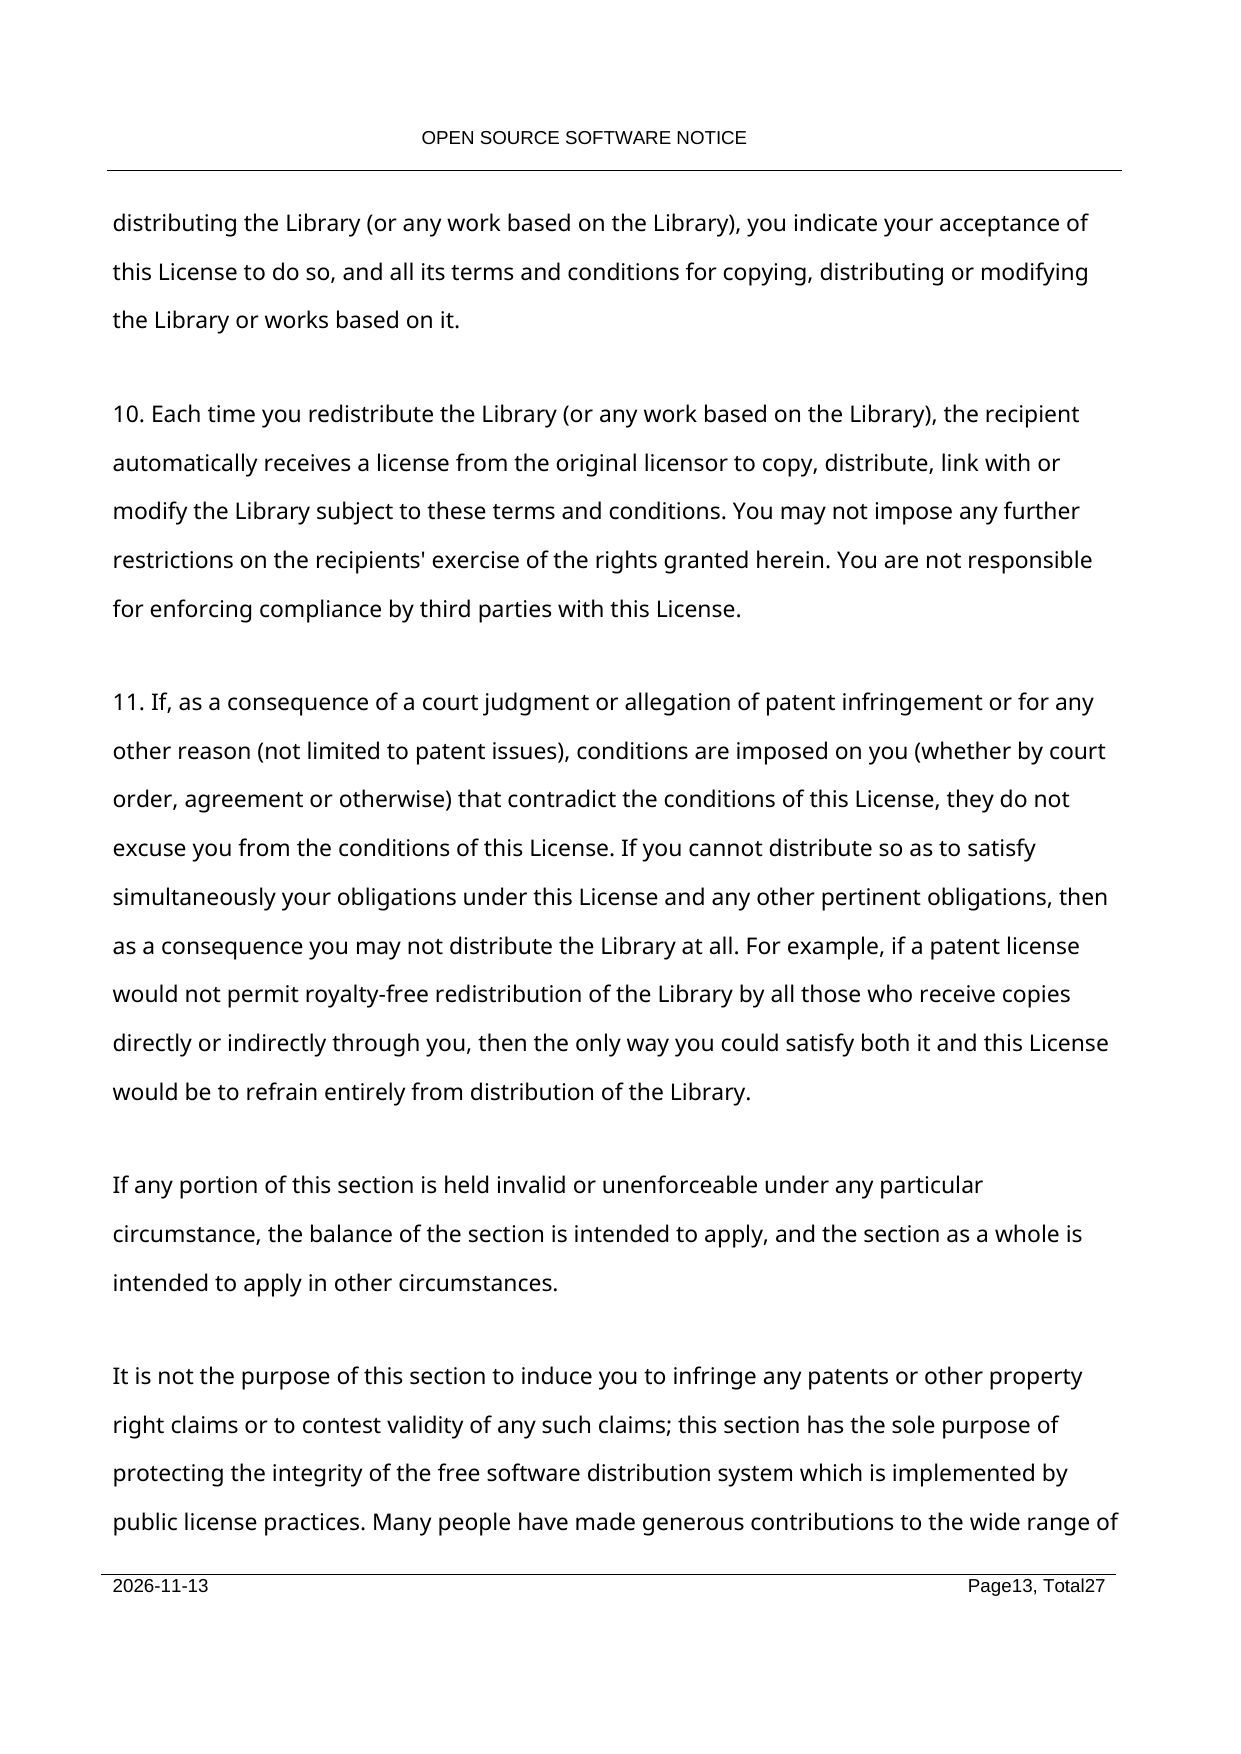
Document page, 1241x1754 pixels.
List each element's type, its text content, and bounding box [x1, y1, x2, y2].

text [112, 1359, 1128, 1538]
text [112, 206, 1128, 336]
text If any portion of this section is held invalid or unenforceable under any particular circumstance, the balance of the section is intended to apply, and the section as a whole is intended to apply in other circumstances. [112, 1168, 1128, 1298]
text 10. Each time you redistribute the Library (or any work based on the Library), the recipient automatically receives a license from the original licensor to copy, distribute, link with or modify the Library subject to these terms and conditions. You may not impose any further restrictions on the recipients' exercise of the rights granted herein. You are not responsible for enforcing compliance by third parties with this License. [112, 397, 1128, 624]
text 11. If, as a consequence of a court judgment or allegation of patent infringement or for any other reason (not limited to patent issues), conditions are imposed on you (whether by court order, agreement or otherwise) that contradict the conditions of this License, they do not excuse you from the conditions of this License. If you cannot distribute so as to satisfy simultaneously your obligations under this License and any other pertinent obligations, then as a consequence you may not distribute the Library at all. For example, if a patent license would not permit royalty-free redistribution of the Library by all those who receive copies directly or indirectly through you, then the only way you could satisfy both it and this License would be to refrain entirely from distribution of the Library. [112, 685, 1128, 1108]
